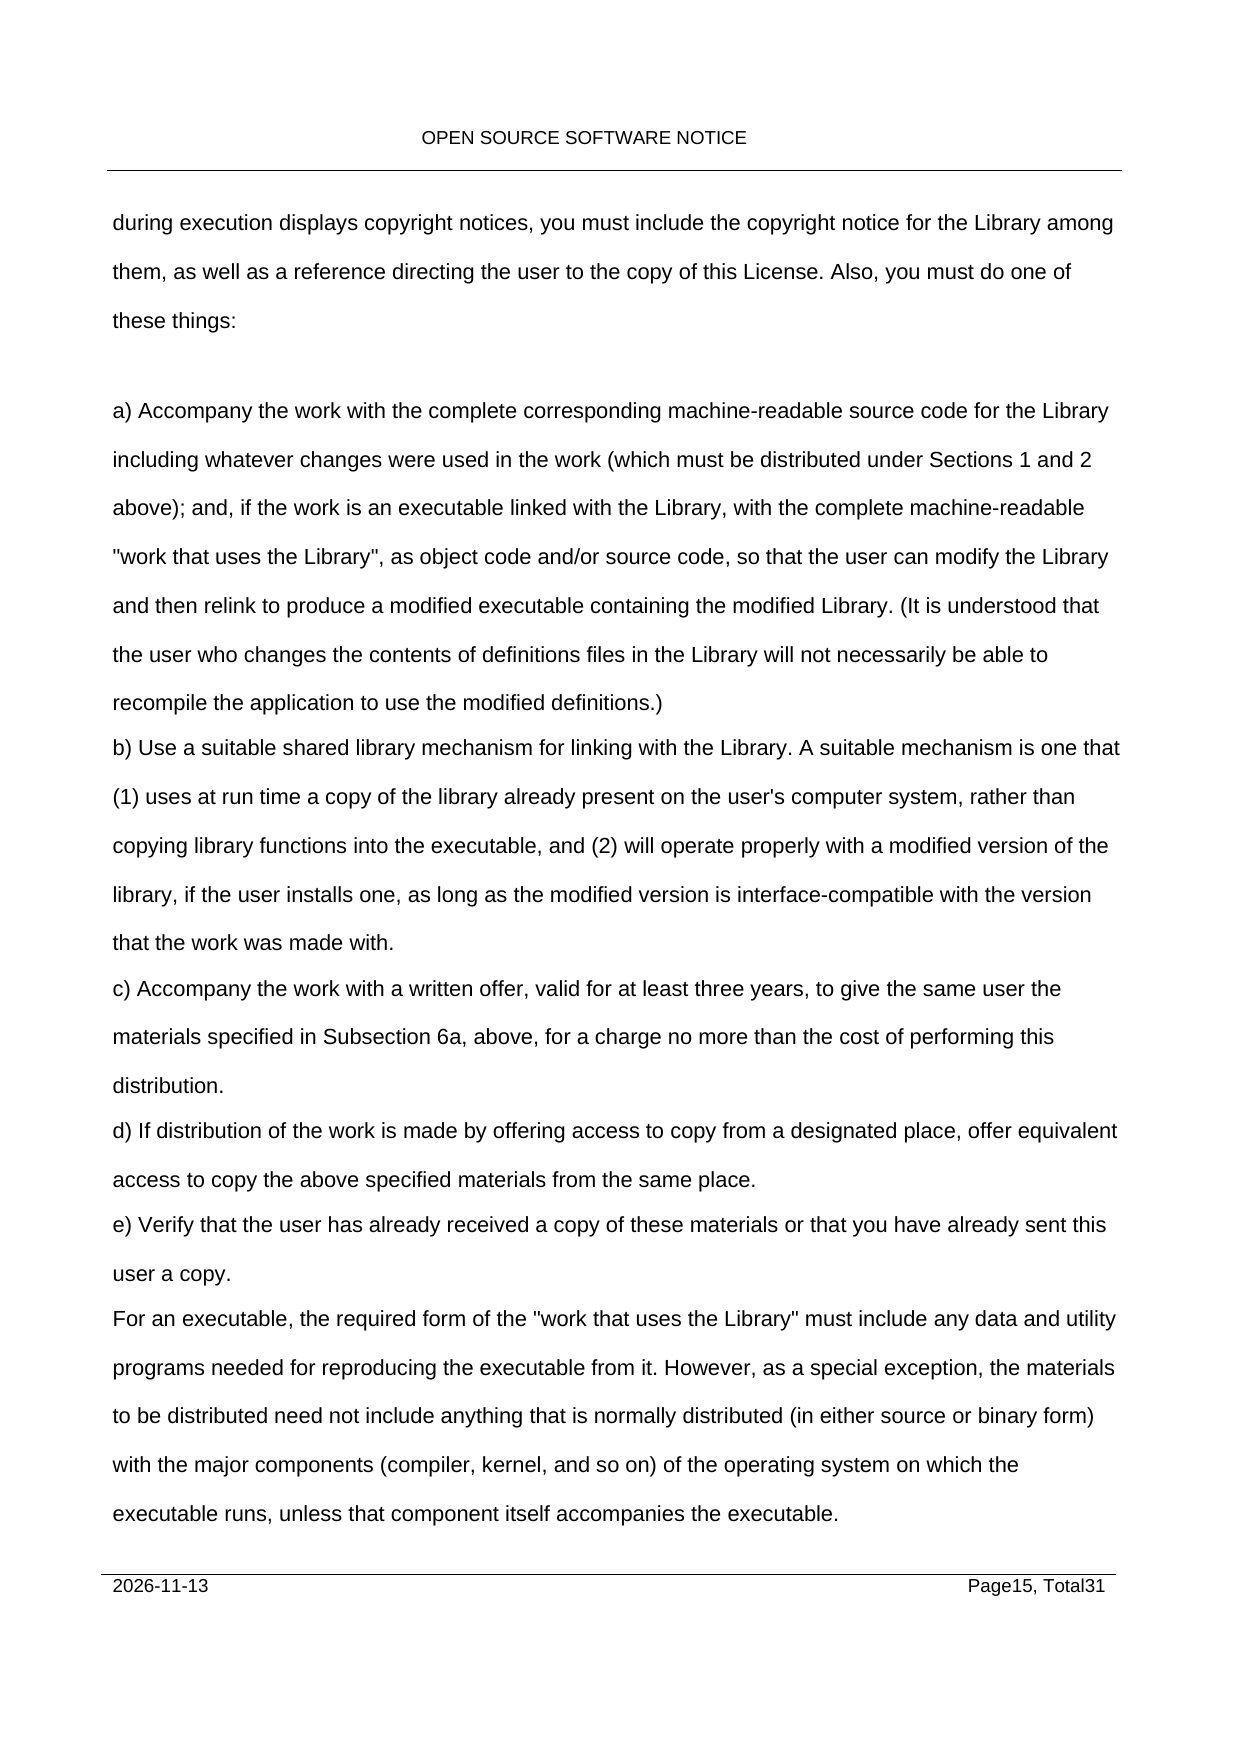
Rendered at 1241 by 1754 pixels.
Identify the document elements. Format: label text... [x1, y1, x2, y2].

text d) If distribution of the work is made by offering access to copy from a designated place, offer equivalent access to copy the above specified materials from the same place. [112, 1114, 1128, 1196]
text b) Use a suitable shared library mechanism for linking with the Library. A suitable mechanism is one that (1) uses at run time a copy of the library already present on the user's computer system, rather than copying library functions into the executable, and (2) will operate properly with a modified version of the library, if the user installs one, as long as the modified version is interface-compatible with the version that the work was made with. [112, 732, 1128, 959]
text For an executable, the required form of the "work that uses the Library" must include any data and utility programs needed for reproducing the executable from it. However, as a special exception, the materials to be distributed need not include anything that is normally distributed (in either source or binary form) with the major components (compiler, kernel, and so on) of the operating system on which the executable runs, unless that component itself accompanies the executable. [112, 1302, 1128, 1529]
text a) Accompany the work with the complete corresponding machine-readable source code for the Library including whatever changes were used in the work (which must be distributed under Sections 1 and 2 above); and, if the work is an executable linked with the Library, with the complete machine-readable "work that uses the Library", as object code and/or source code, so that the user can modify the Library and then relink to produce a modified executable containing the modified Library. (It is understood that the user who changes the contents of definitions files in the Library will not necessarily be able to recompile the application to use the modified definitions.) [112, 394, 1128, 719]
text c) Accompany the work with a written offer, valid for at least three years, to give the same user the materials specified in Subsection 6a, above, for a charge no more than the cost of performing this distribution. [112, 972, 1128, 1102]
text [112, 206, 1128, 336]
text e) Verify that the user has already received a copy of these materials or that you have already sent this user a copy. [112, 1208, 1128, 1289]
